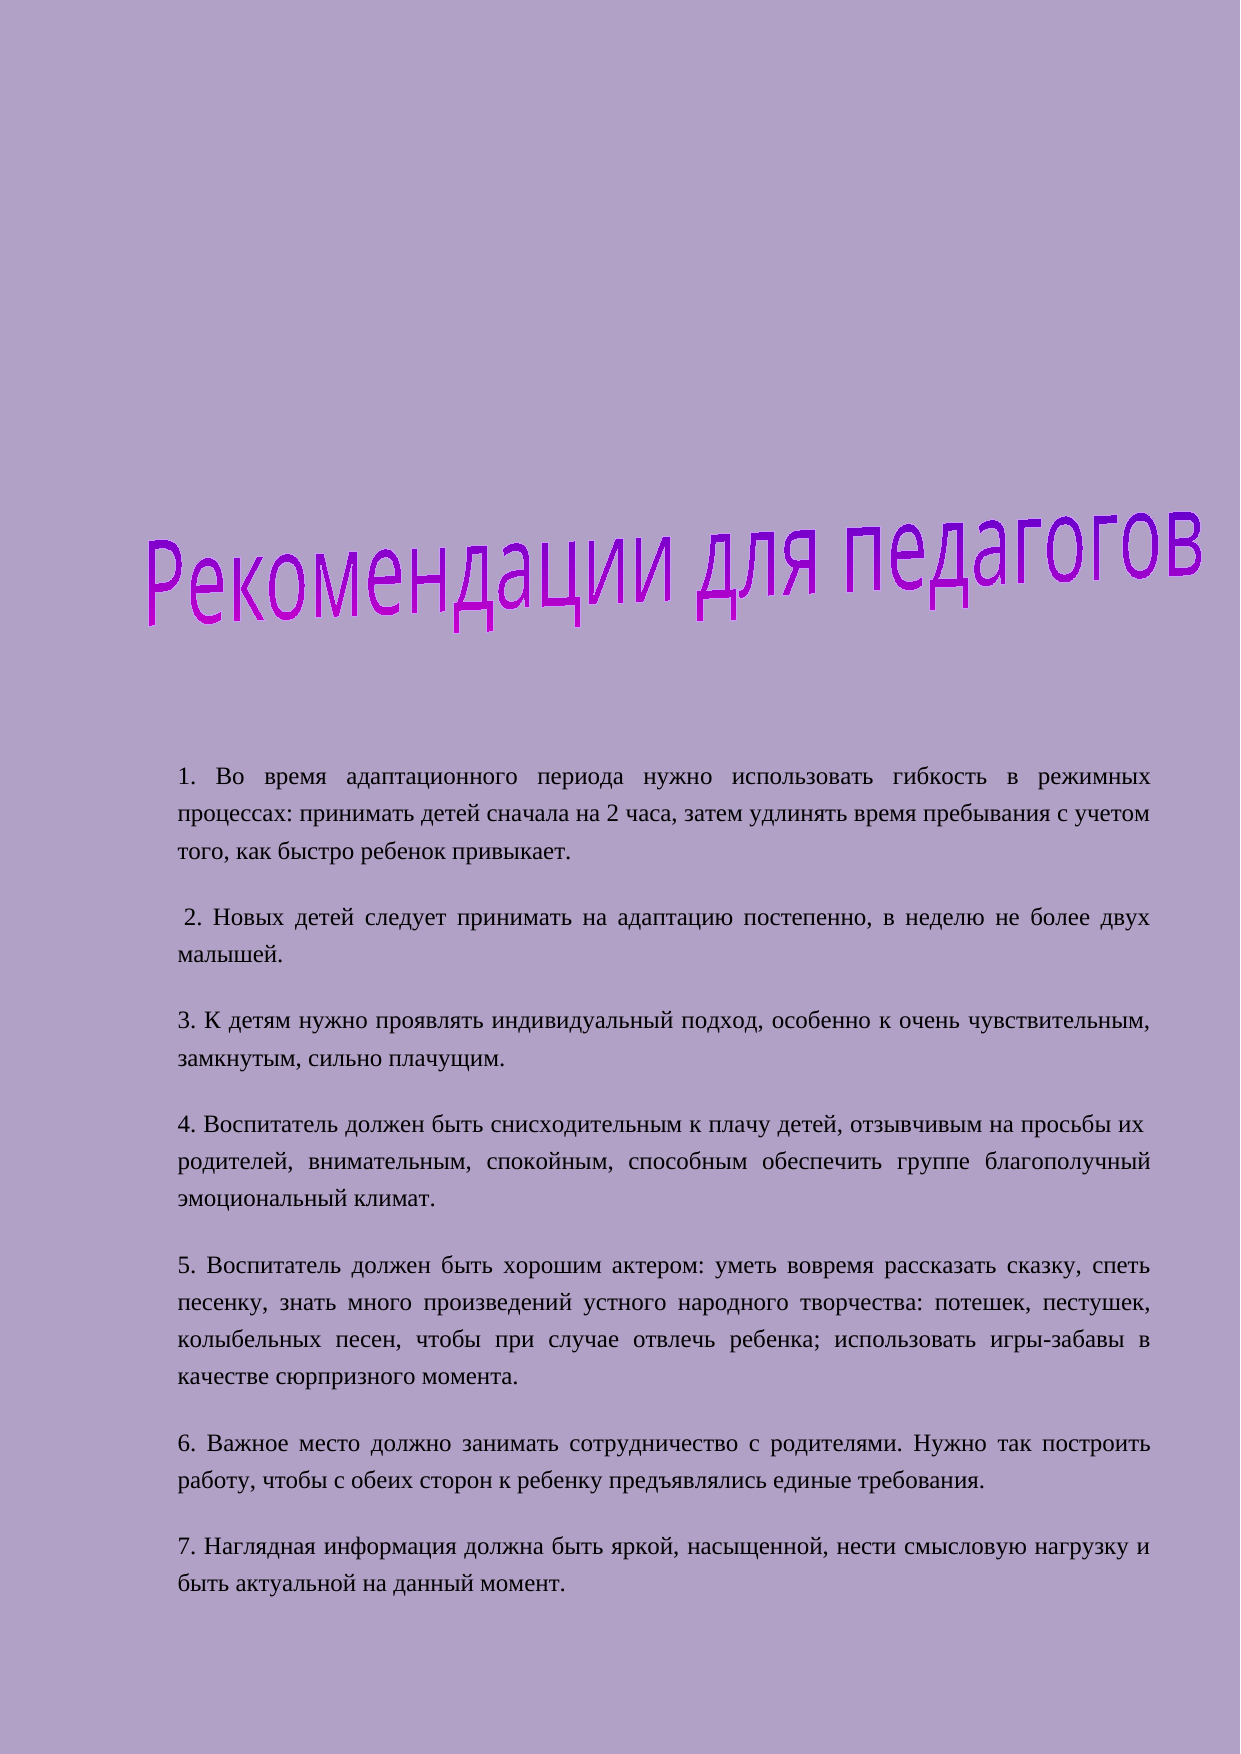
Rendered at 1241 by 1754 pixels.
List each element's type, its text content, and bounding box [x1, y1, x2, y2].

text 7. Наглядная информация должна быть яркой, насыщенной, нести смысловую нагрузку и быть актуальной на данный момент. [177, 1523, 1152, 1597]
text 2. Новых детей следует принимать на адаптацию постепенно, в неделю не более двух малышей. [177, 894, 1152, 968]
text 4. Воспитатель должен быть снисходительным к плачу детей, отзывчивым на просьбы их родителей, внимательным, спокойным, способным обеспечить группе благополучный эмоциональный климат. [177, 1101, 1152, 1212]
text 5. Воспитатель должен быть хорошим актером: уметь вовремя рассказать сказку, спеть песенку, знать много произведений устного народного творчества: потешек, пестушек, колыбельных песен, чтобы при случае отвлечь ребенка; использовать игры-забавы в качестве сюрпризного момента. [177, 1241, 1152, 1390]
text 3. К детям нужно проявлять индивидуальный подход, особенно к очень чувствительным, замкнутым, сильно плачущим. [177, 997, 1152, 1072]
text 1. Во время адаптационного периода нужно использовать гибкость в режимных процессах: принимать детей сначала на 2 часа, затем удлинять время пребывания с учетом того, как быстро ребенок привыкает. [177, 753, 1152, 864]
text 6. Важное место должно занимать сотрудничество с родителями. Нужно так построить работу, чтобы с обеих сторон к ребенку предъявлялись единые требования. [177, 1419, 1152, 1494]
